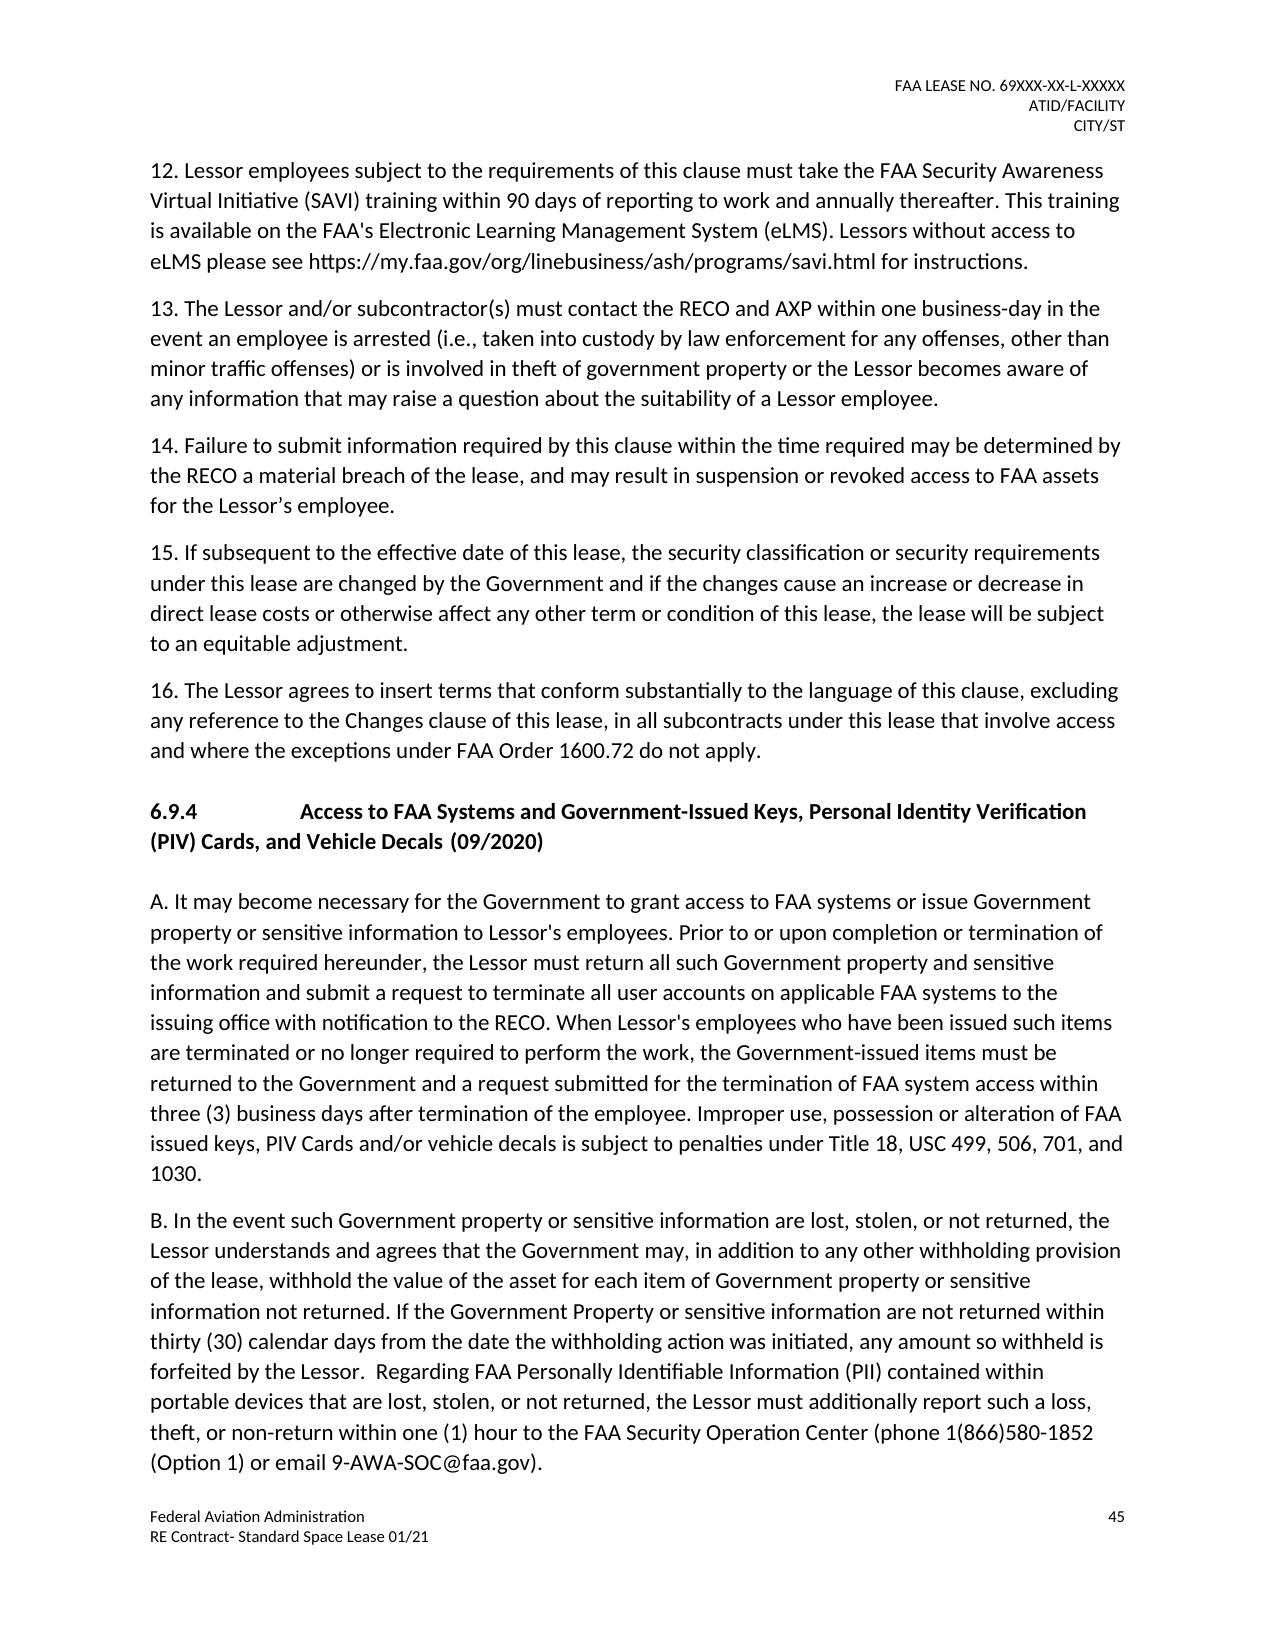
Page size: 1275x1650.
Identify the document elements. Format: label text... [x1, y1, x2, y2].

text 15. If subsequent to the effective date of this lease, the security classification or security requirements under this lease are changed by the Government and if the changes cause an increase or decrease in direct lease costs or otherwise affect any other term or condition of this lease, the lease will be subject to an equitable adjustment. [150, 538, 1125, 657]
text 14. Failure to submit information required by this clause within the time required may be determined by the RECO a material breach of the lease, and may result in suspension or revoked access to FAA assets for the Lessor’s employee. [150, 431, 1125, 520]
text 12. Lessor employees subject to the requirements of this clause must take the FAA Security Awareness Virtual Initiative (SAVI) training within 90 days of reporting to work and annually thereafter. This training is available on the FAA's Electronic Learning Management System (eLMS). Lessors without access to eLMS please see https://my.faa.gov/org/linebusiness/ash/programs/savi.html for instructions. [150, 156, 1125, 275]
text 16. The Lessor agrees to insert terms that conform substantially to the language of this clause, excluding any reference to the Changes clause of this lease, in all subcontracts under this lease that involve access and where the exceptions under FAA Order 1600.72 do not apply. 6.9.4 Access to FAA Systems and Government-Issued Keys, Personal Identity Verification (PIV) Cards, and Vehicle Decals (09/2020) This clause is required in all standard space leases where the Lessor’s employees, agents, subcontractors, or consultants are required to have access to FAA systems or facilities. Any changes should be approved by SSE. A. It may become necessary for the Government to grant access to FAA systems or issue Government property or sensitive information to Lessor's employees. Prior to or upon completion or termination of the work required hereunder, the Lessor must return all such Government property and sensitive information and submit a request to terminate all user accounts on applicable FAA systems to the issuing office with notification to the RECO. When Lessor's employees who have been issued such items are terminated or no longer required to perform the work, the Government-issued items must be returned to the Government and a request submitted for the termination of FAA system access within three (3) business days after termination of the employee. Improper use, possession or alteration of FAA issued keys, PIV Cards and/or vehicle decals is subject to penalties under Title 18, USC 499, 506, 701, and 1030. [150, 676, 1125, 1187]
text B. In the event such Government property or sensitive information are lost, stolen, or not returned, the Lessor understands and agrees that the Government may, in addition to any other withholding provision of the lease, withhold the value of the asset for each item of Government property or sensitive information not returned. If the Government Property or sensitive information are not returned within thirty (30) calendar days from the date the withholding action was initiated, any amount so withheld is forfeited by the Lessor. Regarding FAA Personally Identifiable Information (PII) contained within portable devices that are lost, stolen, or not returned, the Lessor must additionally report such a loss, theft, or non-return within one (1) hour to the FAA Security Operation Center (phone 1(866)580-1852 (Option 1) or email 9-AWA-SOC@faa.gov). [150, 1206, 1125, 1476]
text 13. The Lessor and/or subcontractor(s) must contact the RECO and AXP within one business-day in the event an employee is arrested (i.e., taken into custody by law enforcement for any offenses, other than minor traffic offenses) or is involved in theft of government property or the Lessor becomes aware of any information that may raise a question about the suitability of a Lessor employee. [150, 294, 1125, 412]
